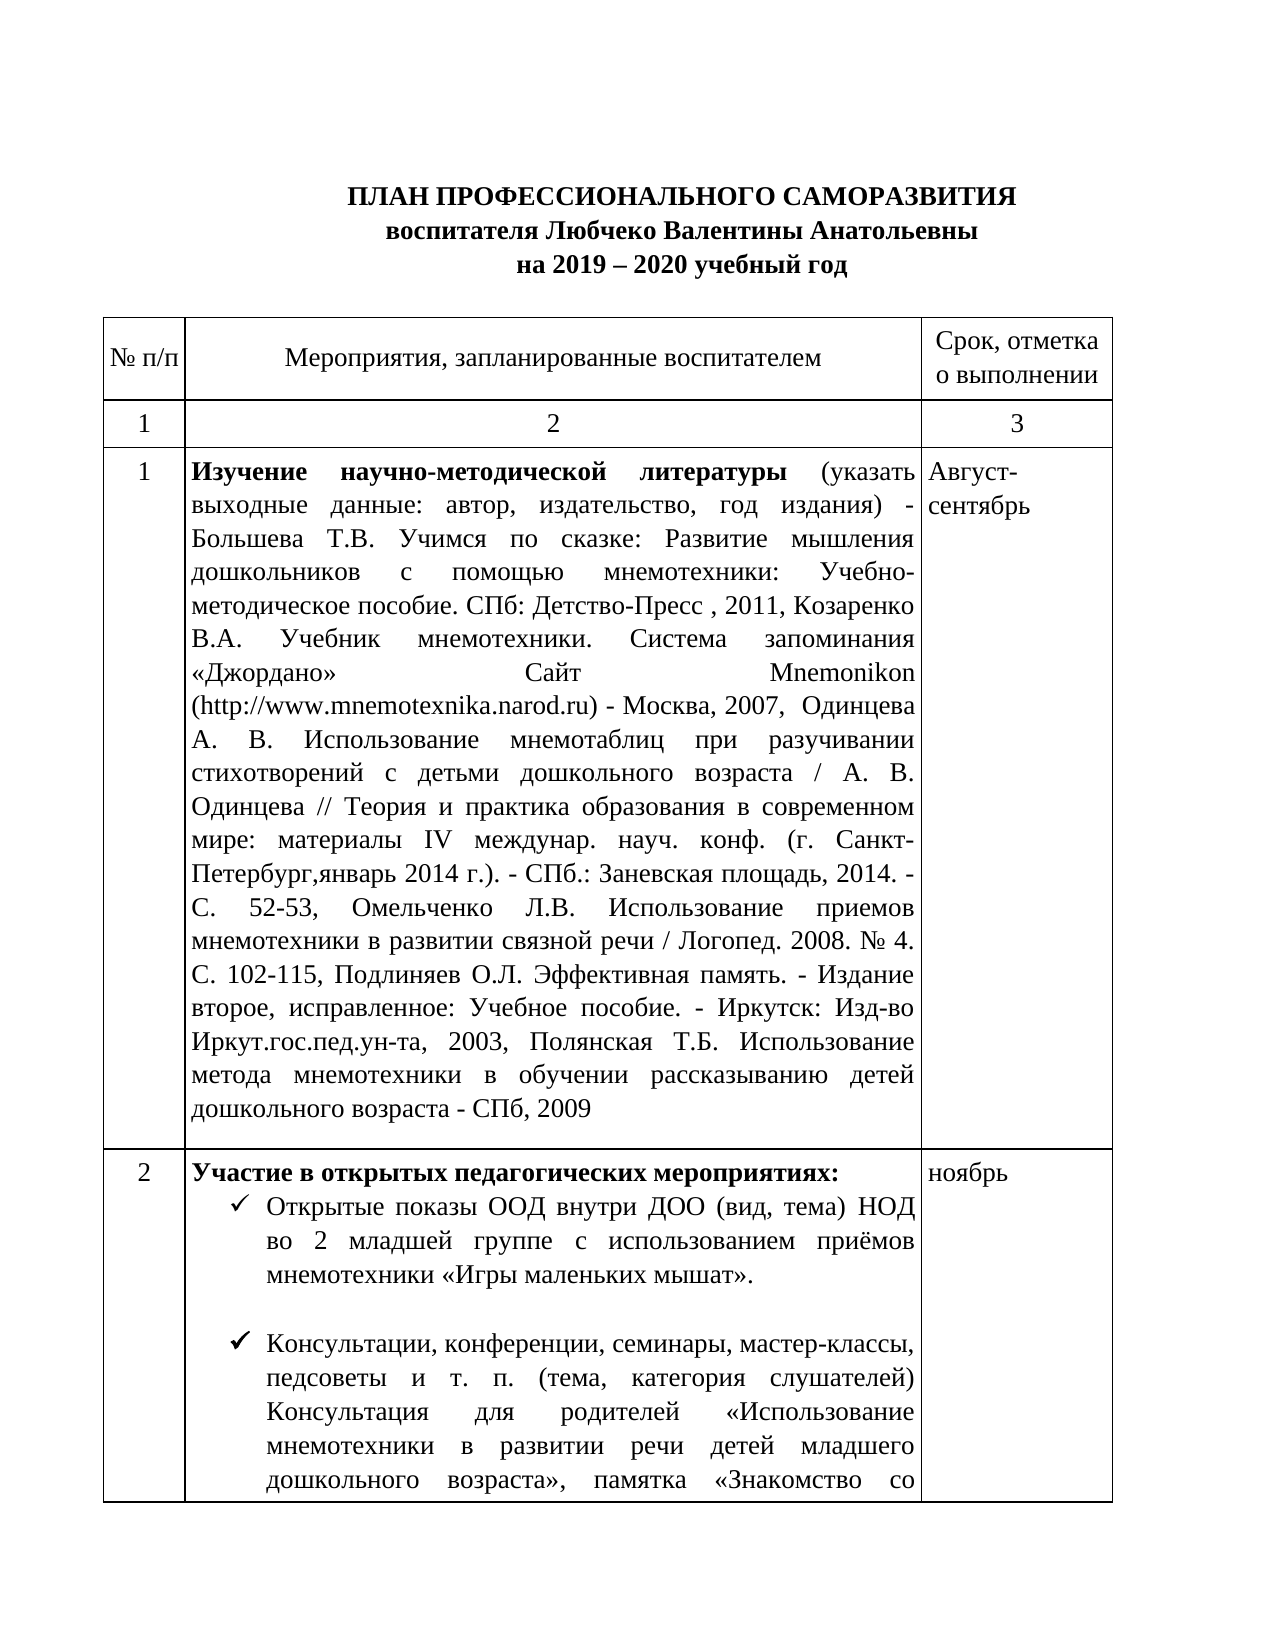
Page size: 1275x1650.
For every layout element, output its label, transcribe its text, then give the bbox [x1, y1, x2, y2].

text на 2019 – 2020 учебный год [177, 248, 1186, 279]
table_header Мероприятия, запланированные воспитателем [186, 318, 921, 399]
table_cell 3 [922, 401, 1112, 447]
table_cell 1 [104, 448, 184, 1148]
text воспитателя Любчеко Валентины Анатольевны [177, 214, 1186, 245]
table_header № п/п [104, 318, 184, 399]
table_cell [186, 1150, 921, 1501]
text ПЛАН ПРОФЕССИОНАЛЬНОГО САМОРАЗВИТИЯ [177, 180, 1186, 211]
table_cell ноябрь [922, 1150, 1112, 1501]
table_cell 2 [104, 1150, 184, 1501]
table_cell 2 [186, 401, 921, 447]
table_cell Август-сентябрь [922, 448, 1112, 1148]
table_header Срок, отметка о выполнении [922, 318, 1112, 399]
table_cell 1 [104, 401, 184, 447]
table_cell Изучение научно-методической литературы (указать выходные данные: автор, издательство, год издания) - Большева Т.В. Учимся по сказке: Развитие мышления дошкольников с помощью мнемотехники: Учебно-методическое пособие. СПб: Детство-Пресс , 2011, Козаренко В.А. Учебник мнемотехники. Система запоминания «Джордано» Сайт Mnemonikon (http://www.mnemotexnika.narod.ru) - Москва, 2007, Одинцева А. В. Использование мнемотаблиц при разучивании стихотворений с детьми дошкольного возраста / А. В. Одинцева // Теория и практика образования в современном мире: материалы IV междунар. науч. конф. (г. Санкт-Петербург,январь 2014 г.). - СПб.: Заневская площадь, 2014. - С. 52-53, Омельченко Л.В. Использование приемов мнемотехники в развитии связной речи / Логопед. 2008. № 4. С. 102-115, Подлиняев О.Л. Эффективная память. - Издание второе, исправленное: Учебное пособие. - Иркутск: Изд-во Иркут.гос.пед.ун-та, 2003, Полянская Т.Б. Использование метода мнемотехники в обучении рассказыванию детей дошкольного возраста - СПб, 2009 [186, 448, 921, 1148]
